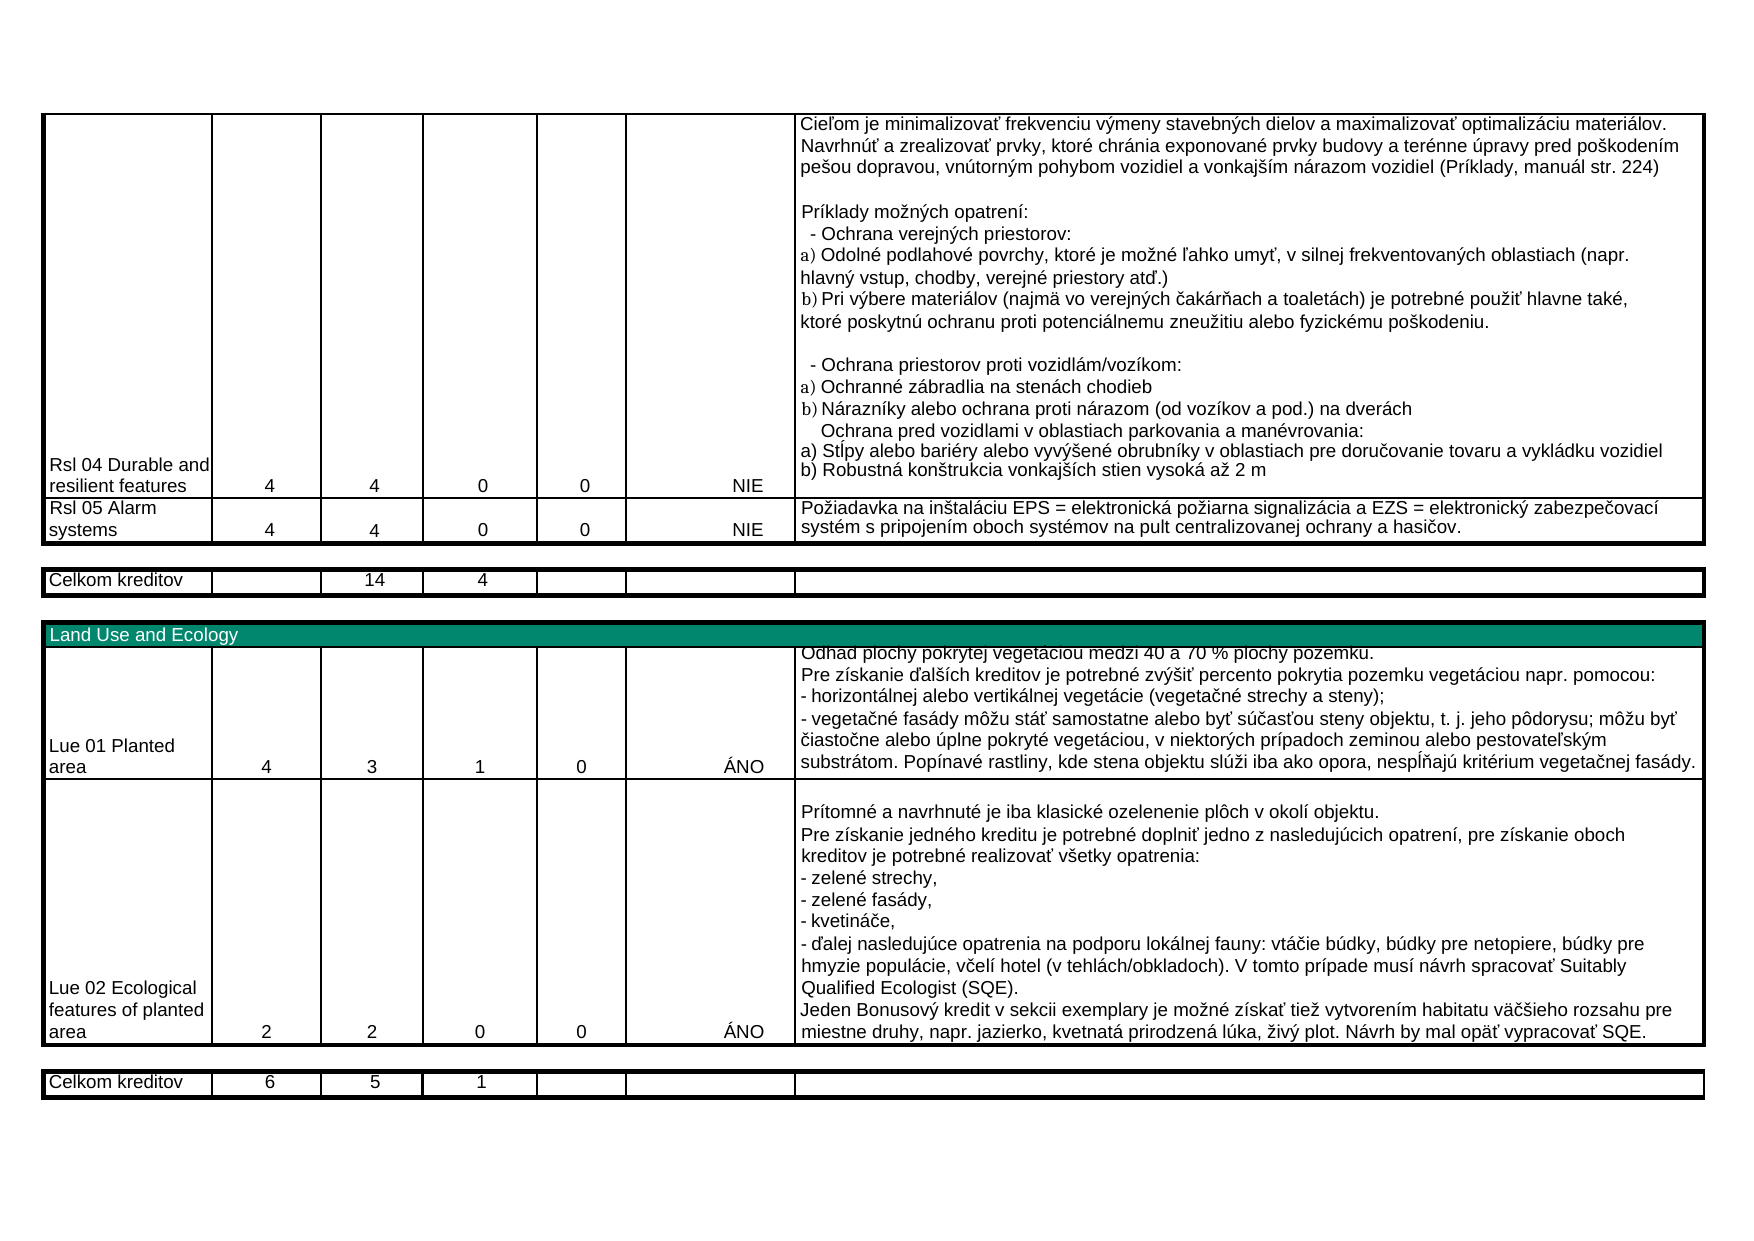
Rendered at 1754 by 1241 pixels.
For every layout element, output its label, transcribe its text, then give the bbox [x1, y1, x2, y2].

table_cell 4 [213, 648, 320, 777]
table_header [213, 572, 320, 593]
table_cell 3 [322, 648, 422, 777]
table_cell ÁNO [627, 780, 794, 1042]
table_cell 0 [538, 780, 625, 1042]
table_header [538, 1074, 625, 1095]
table_header 1 [424, 1074, 536, 1095]
table_cell Rsl 05 Alarm systems [46, 499, 211, 541]
table_cell 0 [538, 648, 625, 777]
table_header 0 [538, 115, 625, 497]
table_header [627, 1074, 794, 1095]
table_cell 2 [213, 780, 320, 1042]
table_cell 4 [213, 499, 320, 541]
table_cell 1 [424, 648, 536, 777]
table_cell NIE [627, 499, 794, 541]
table_header [796, 572, 1702, 593]
table_cell ÁNO [627, 648, 794, 777]
table_header [538, 572, 625, 593]
table_cell Lue 02 Ecological features of planted area [46, 780, 211, 1042]
table_header [796, 1074, 1703, 1095]
table_header Land Use and Ecology [46, 625, 1702, 646]
table_header 4 [424, 572, 536, 593]
table_cell 2 [322, 780, 422, 1042]
table_cell Lue 01 Planted area [46, 648, 211, 777]
table_header Cieľom je minimalizovať frekvenciu výmeny stavebných dielov a maximalizovať optimalizáciu materiálov. Navrhnúť a zrealizovať prvky, ktoré chránia exponované prvky budovy a terénne úpravy pred poškodením pešou dopravou, vnútorným pohybom vozidiel a vonkajším nárazom vozidiel (Príklady, manuál str. 224) Príklady možných opatrení: - Ochrana verejných priestorov: Odolné podlahové povrchy, ktoré je možné ľahko umyť, v silnej frekventovaných oblastiach (napr. hlavný vstup, chodby, verejné priestory atď.) Pri výbere materiálov (najmä vo verejných čakárňach a toaletách) je potrebné použiť hlavne také, ktoré poskytnú ochranu proti potenciálnemu zneužitiu alebo fyzickému poškodeniu. - Ochrana priestorov proti vozidlám/vozíkom: Ochranné zábradlia na stenách chodieb Nárazníky alebo ochrana proti nárazom (od vozíkov a pod.) na dverách Ochrana pred vozidlami v oblastiach parkovania a manévrovania: a) Stĺpy alebo bariéry alebo vyvýšené obrubníky v oblastiach pre doručovanie tovaru a vykládku vozidiel b) Robustná konštrukcia vonkajších stien vysoká až 2 m [796, 115, 1702, 497]
table_header Celkom kreditov [46, 572, 211, 593]
table_header 4 [213, 115, 320, 497]
table_cell 0 [424, 780, 536, 1042]
table_header Rsl 04 Durable and resilient features [46, 115, 211, 497]
table_cell 4 [322, 499, 422, 541]
table_header 6 [213, 1074, 320, 1095]
table_cell Prítomné a navrhnuté je iba klasické ozelenenie plôch v okolí objektu. Pre získanie jedného kreditu je potrebné doplniť jedno z nasledujúcich opatrení, pre získanie oboch kreditov je potrebné realizovať všetky opatrenia: zelené strechy, zelené fasády, kvetináče, ďalej nasledujúce opatrenia na podporu lokálnej fauny: vtáčie búdky, búdky pre netopiere, búdky pre hmyzie populácie, včelí hotel (v tehlách/obkladoch). V tomto prípade musí návrh spracovať Suitably Qualified Ecologist (SQE). Jeden Bonusový kredit v sekcii exemplary je možné získať tiež vytvorením habitatu väčšieho rozsahu pre miestne druhy, napr. jazierko, kvetnatá prirodzená lúka, živý plot. Návrh by mal opäť vypracovať SQE. [796, 780, 1702, 1042]
table_header [627, 572, 794, 593]
table_header 4 [322, 115, 422, 497]
table_header 0 [424, 115, 536, 497]
table_cell Odhad plochy pokrytej vegetáciou medzi 40 a 70 % plochy pozemku. Pre získanie ďalších kreditov je potrebné zvýšiť percento pokrytia pozemku vegetáciou napr. pomocou: horizontálnej alebo vertikálnej vegetácie (vegetačné strechy a steny); vegetačné fasády môžu stáť samostatne alebo byť súčasťou steny objektu, t. j. jeho pôdorysu; môžu byť čiastočne alebo úplne pokryté vegetáciou, v niektorých prípadoch zeminou alebo pestovateľským substrátom. Popínavé rastliny, kde stena objektu slúži iba ako opora, nespĺňajú kritérium vegetačnej fasády. [796, 648, 1702, 777]
table_header 5 [322, 1074, 421, 1095]
table_header NIE [627, 115, 794, 497]
table_cell 0 [538, 499, 625, 541]
table_cell Požiadavka na inštaláciu EPS = elektronická požiarna signalizácia a EZS = elektronický zabezpečovací systém s pripojením oboch systémov na pult centralizovanej ochrany a hasičov. [796, 499, 1702, 541]
table_header Celkom kreditov [46, 1074, 211, 1095]
table_header 14 [322, 572, 422, 593]
table_cell 0 [424, 499, 536, 541]
